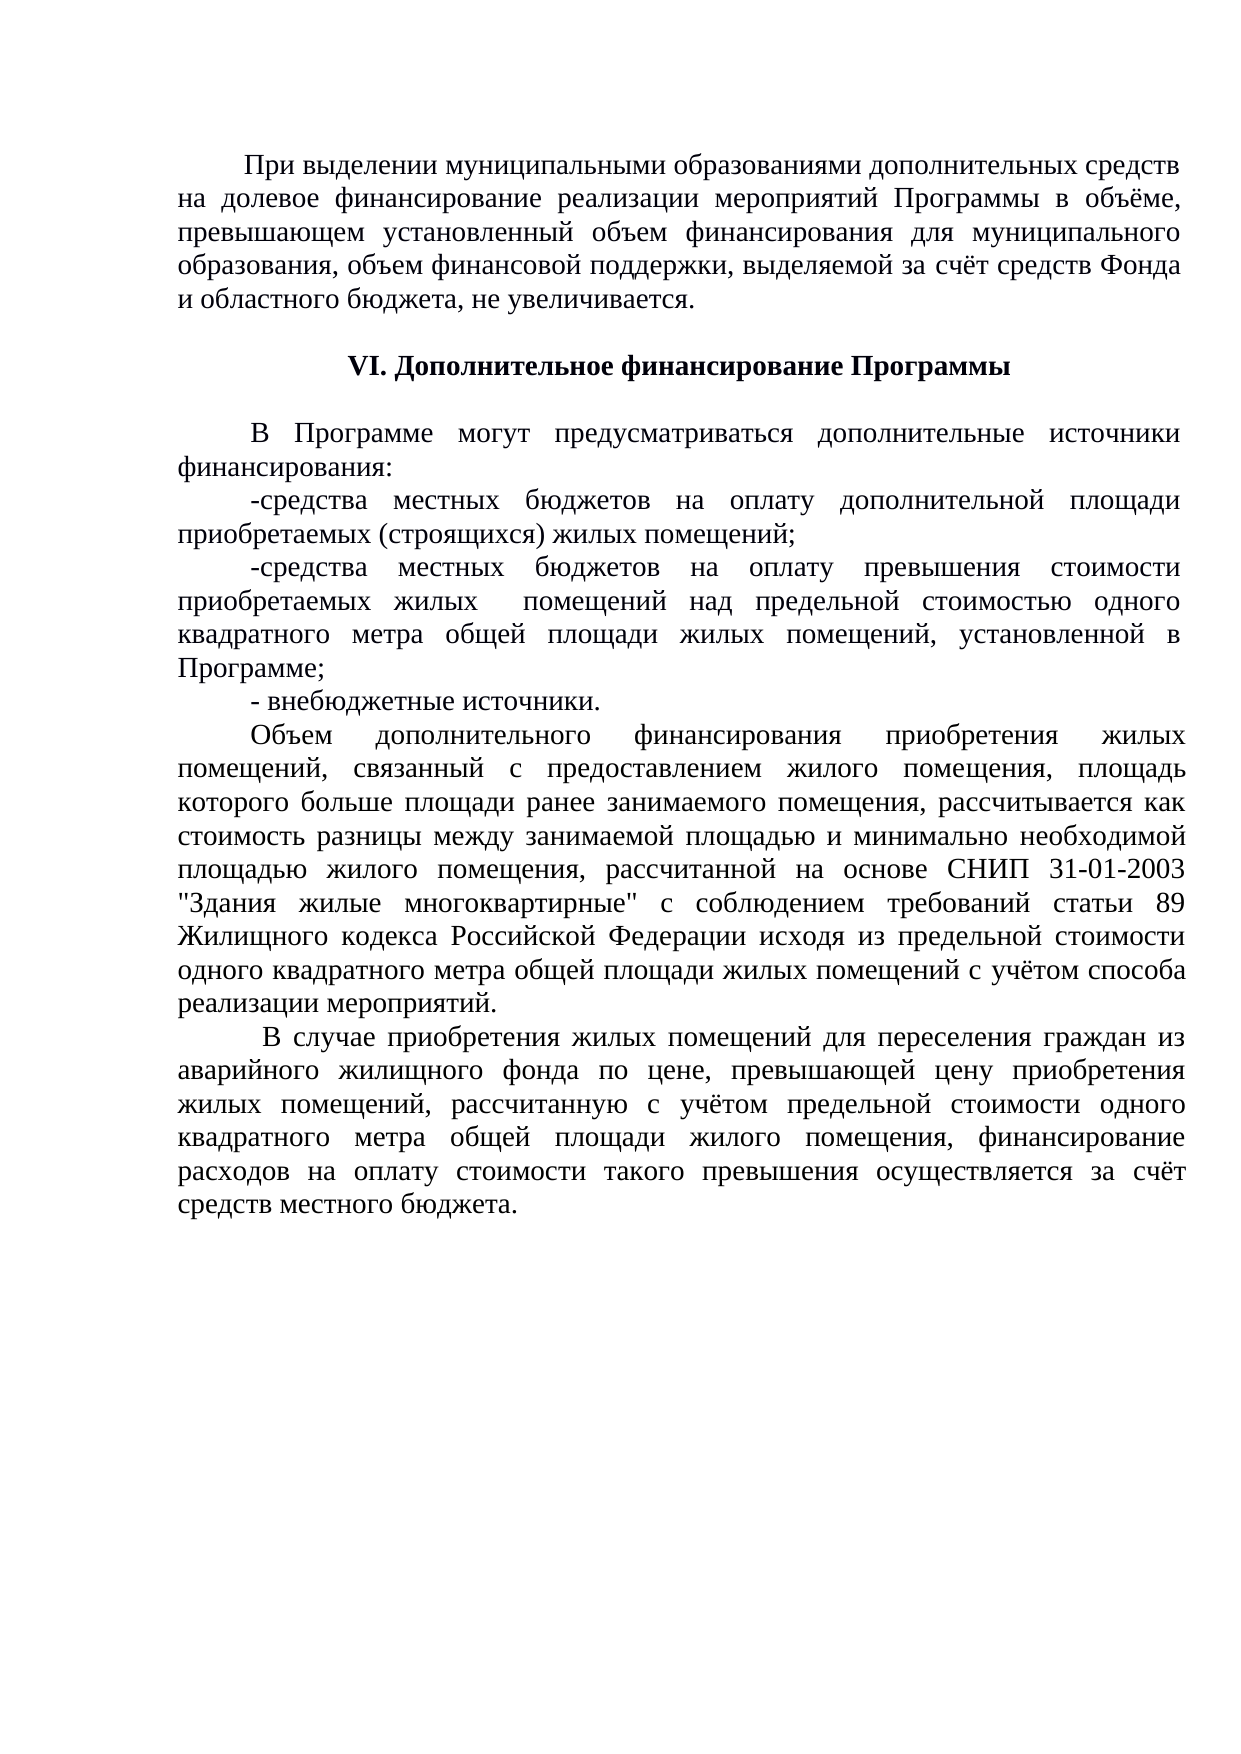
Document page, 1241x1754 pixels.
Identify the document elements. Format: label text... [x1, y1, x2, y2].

text -средства местных бюджетов на оплату превышения стоимости приобретаемых жилых помещений над предельной стоимостью одного квадратного метра общей площади жилых помещений, установленной в Программе; [177, 549, 1181, 683]
text VI. Дополнительное финансирование Программы [177, 348, 1181, 382]
text Объем дополнительного финансирования приобретения жилых помещений, связанный с предоставлением жилого помещения, площадь которого больше площади ранее занимаемого помещения, рассчитывается как стоимость разницы между занимаемой площадью и минимально необходимой площадью жилого помещения, рассчитанной на основе СНИП 31-01-2003 "Здания жилые многоквартирные" с соблюдением требований статьи 89 Жилищного кодекса Российской Федерации исходя из предельной стоимости одного квадратного метра общей площади жилых помещений с учётом способа реализации мероприятий. [177, 717, 1186, 1019]
text В случае приобретения жилых помещений для переселения граждан из аварийного жилищного фонда по цене, превышающей цену приобретения жилых помещений, рассчитанную с учётом предельной стоимости одного квадратного метра общей площади жилого помещения, финансирование расходов на оплату стоимости такого превышения осуществляется за счёт средств местного бюджета. [177, 1019, 1186, 1220]
text -средства местных бюджетов на оплату дополнительной площади приобретаемых (строящихся) жилых помещений; [177, 482, 1181, 549]
text При выделении муниципальными образованиями дополнительных средств на долевое финансирование реализации мероприятий Программы в объёме, превышающем установленный объем финансирования для муниципального образования, объем финансовой поддержки, выделяемой за счёт средств Фонда и областного бюджета, не увеличивается. [177, 147, 1181, 314]
text - внебюджетные источники. [177, 683, 1181, 717]
text В Программе могут предусматриваться дополнительные источники финансирования: [177, 415, 1181, 482]
